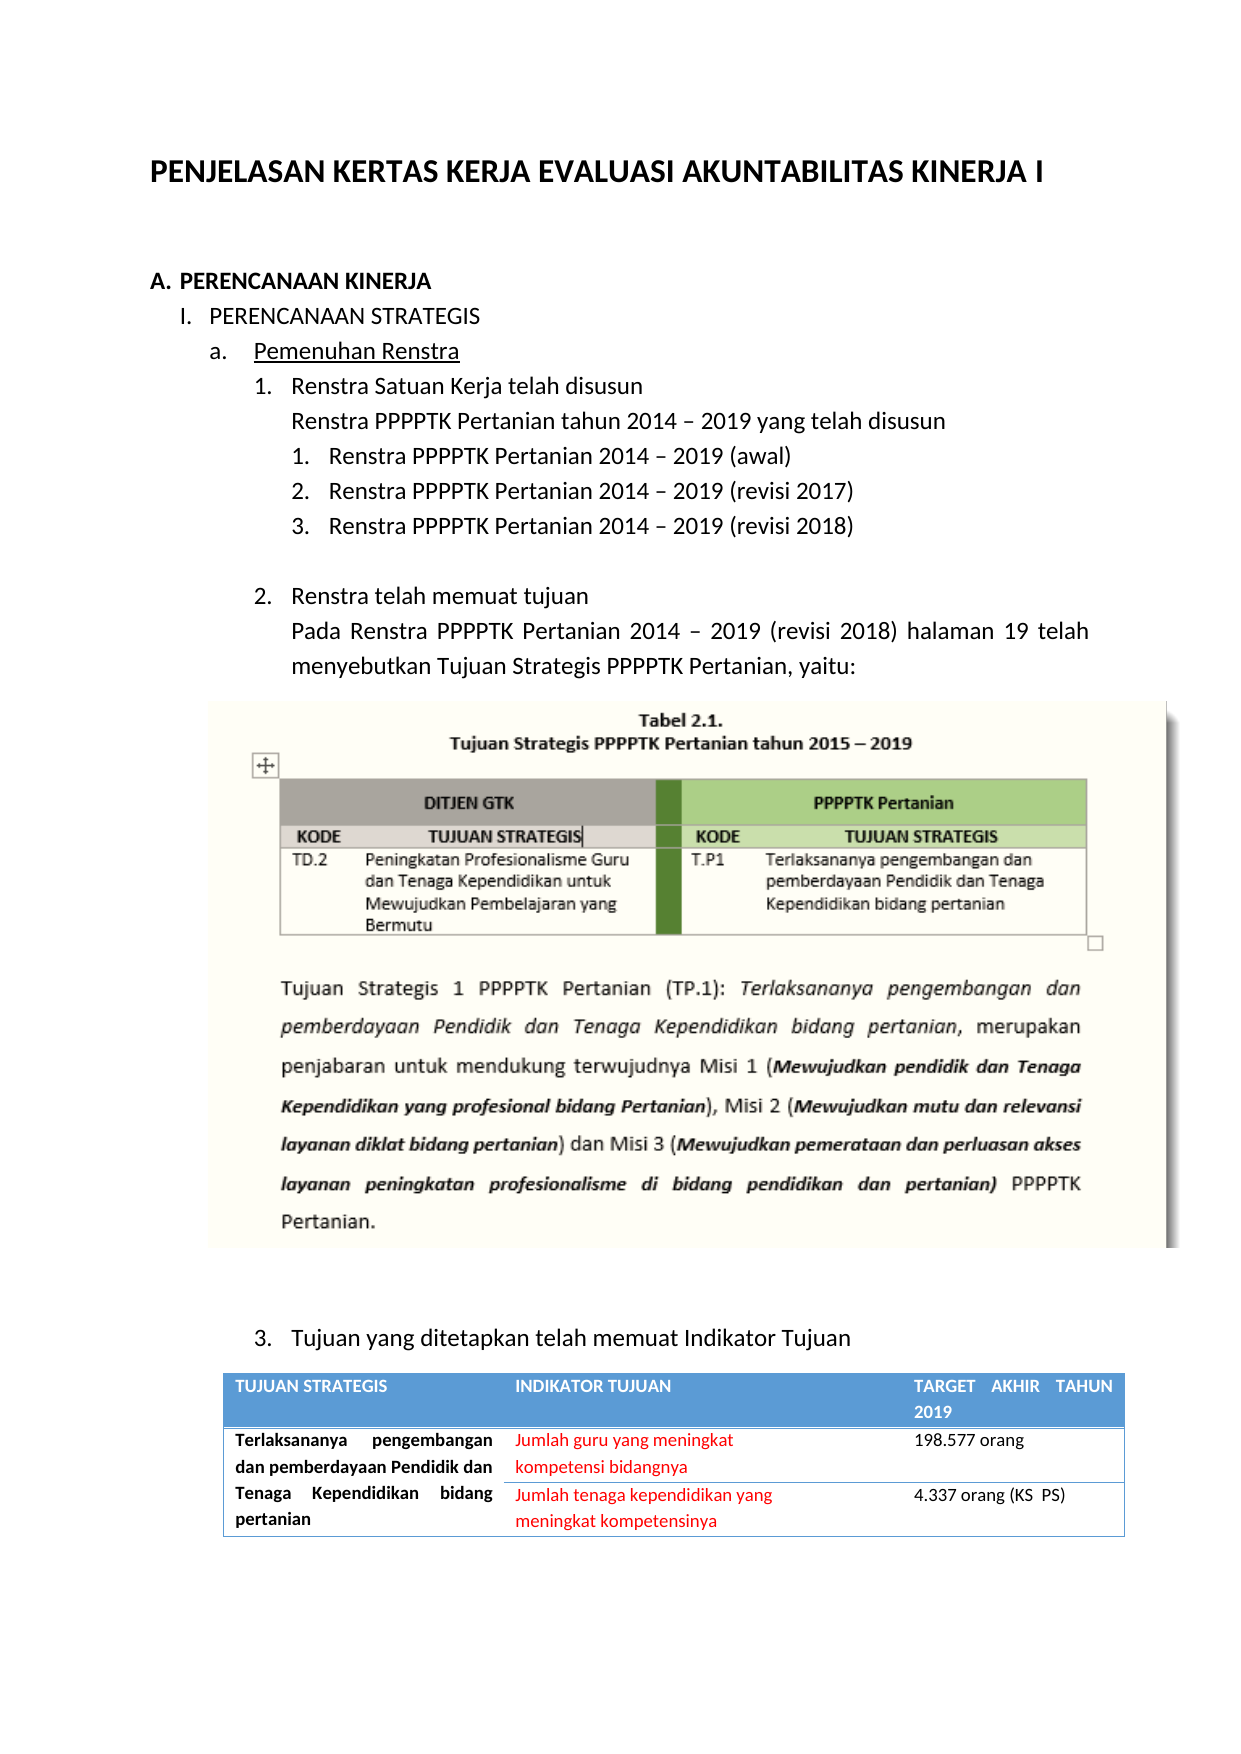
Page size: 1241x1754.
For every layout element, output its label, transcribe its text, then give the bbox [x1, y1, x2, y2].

table_cell Jumlah tenaga kependidikan yang meningkat kompetensinya [504, 1483, 903, 1536]
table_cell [504, 1429, 903, 1482]
list Renstra PPPPTK Pertanian 2014 – 2019 (revisi 2017) [291, 475, 1090, 506]
list Renstra telah memuat tujuan [253, 580, 1090, 611]
text PENJELASAN KERTAS KERJA EVALUASI AKUNTABILITAS KINERJA I [150, 150, 1090, 191]
list Renstra Satuan Kerja telah disusun [253, 370, 1090, 401]
list Tujuan yang ditetapkan telah memuat Indikator Tujuan [253, 1322, 1090, 1352]
list PERENCANAAN KINERJA [150, 265, 1090, 296]
list Renstra PPPPTK Pertanian 2014 – 2019 (revisi 2018) [291, 510, 1090, 541]
list Renstra PPPPTK Pertanian 2014 – 2019 (awal) [291, 440, 1090, 471]
table_header INDIKATOR TUJUAN [504, 1374, 903, 1427]
list Pemenuhan Renstra [209, 335, 1090, 366]
list Pada Renstra PPPPTK Pertanian 2014 – 2019 (revisi 2018) halaman 19 telah menyebutkan Tujuan Strategis PPPPTK Pertanian, yaitu: [291, 615, 1090, 681]
table_cell 198.577 orang [903, 1429, 1124, 1482]
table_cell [224, 1429, 504, 1536]
table_header TARGET AKHIR TAHUN 2019 [903, 1374, 1124, 1427]
picture [207, 701, 1191, 1248]
table_header TUJUAN STRATEGIS [224, 1374, 504, 1427]
table_cell 4.337 orang (KS PS) [903, 1483, 1124, 1536]
list PERENCANAAN STRATEGIS [179, 300, 1090, 331]
list Renstra PPPPTK Pertanian tahun 2014 – 2019 yang telah disusun [291, 405, 1090, 436]
